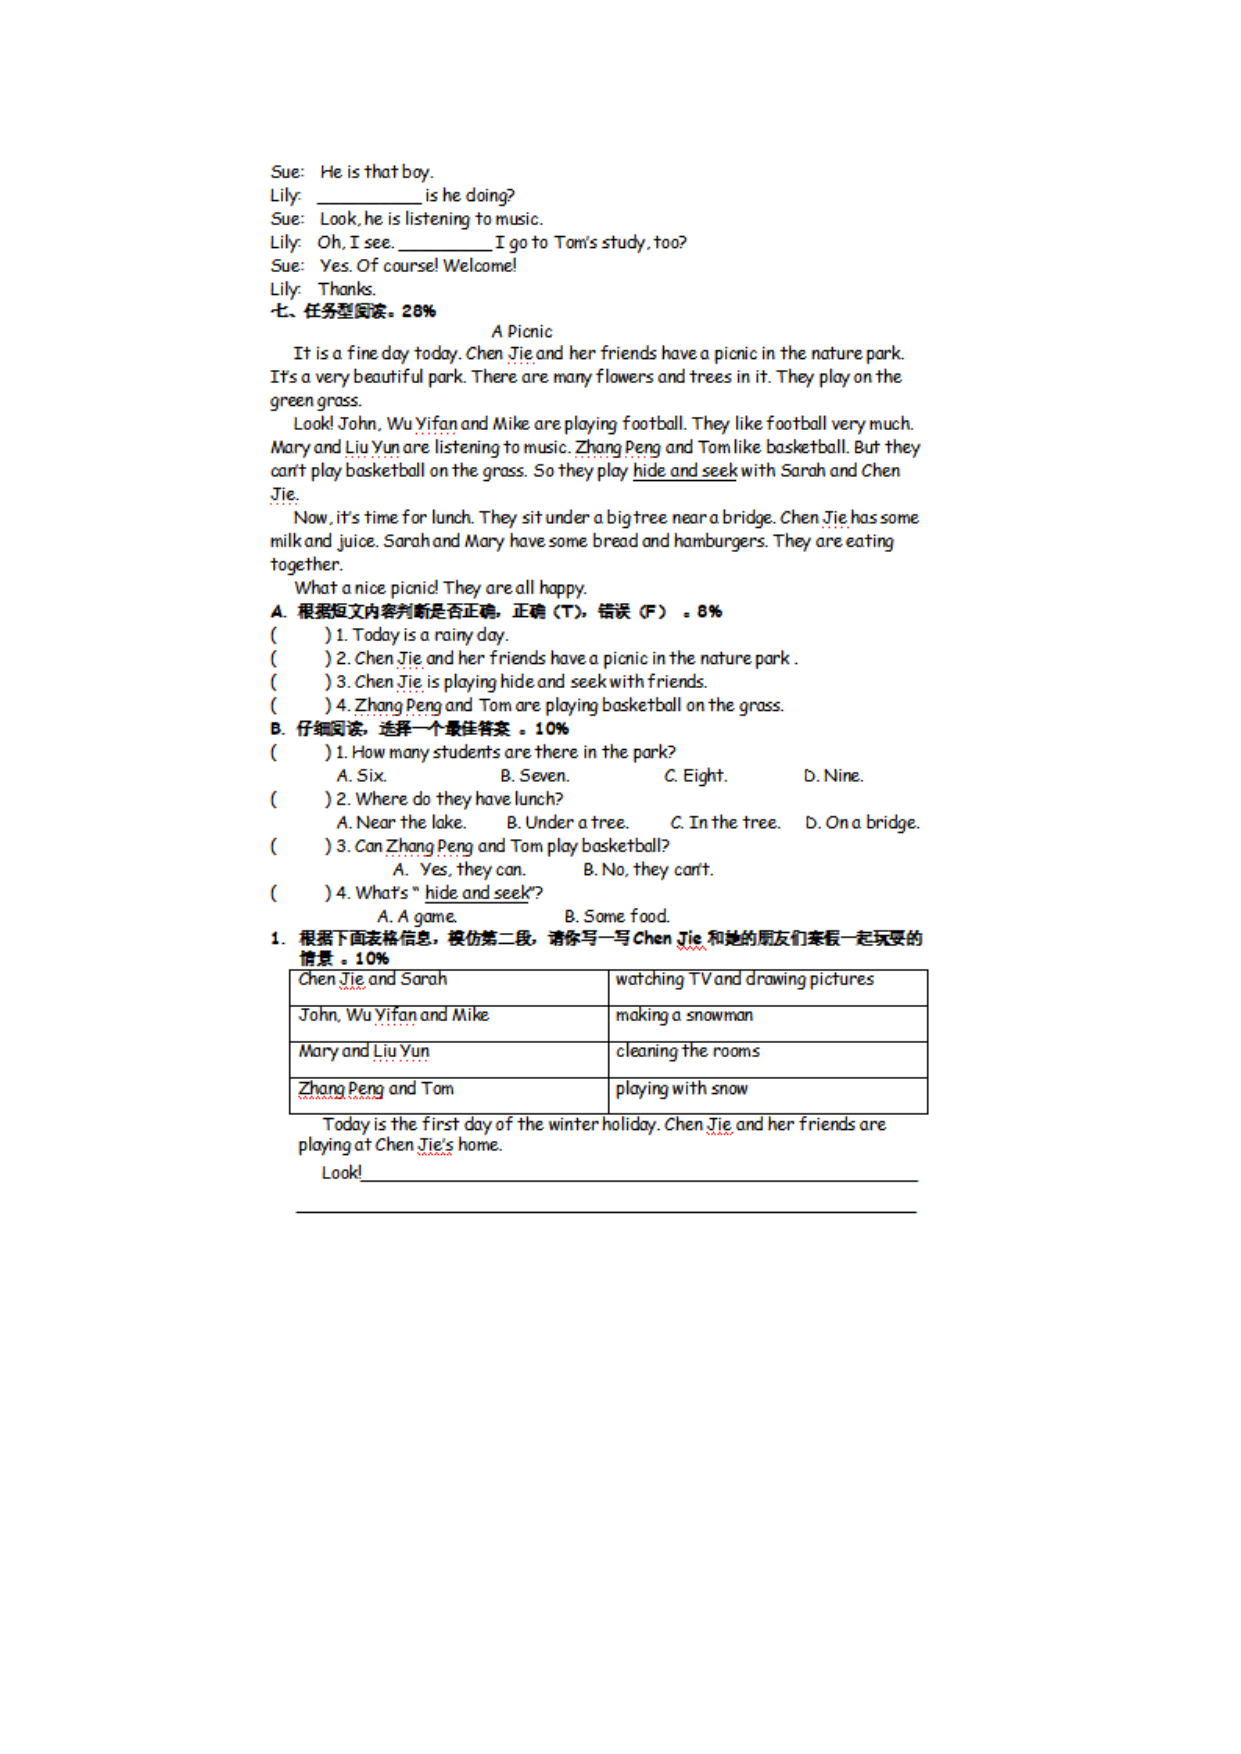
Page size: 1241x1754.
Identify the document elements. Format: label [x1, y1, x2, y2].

picture [258, 162, 982, 1251]
